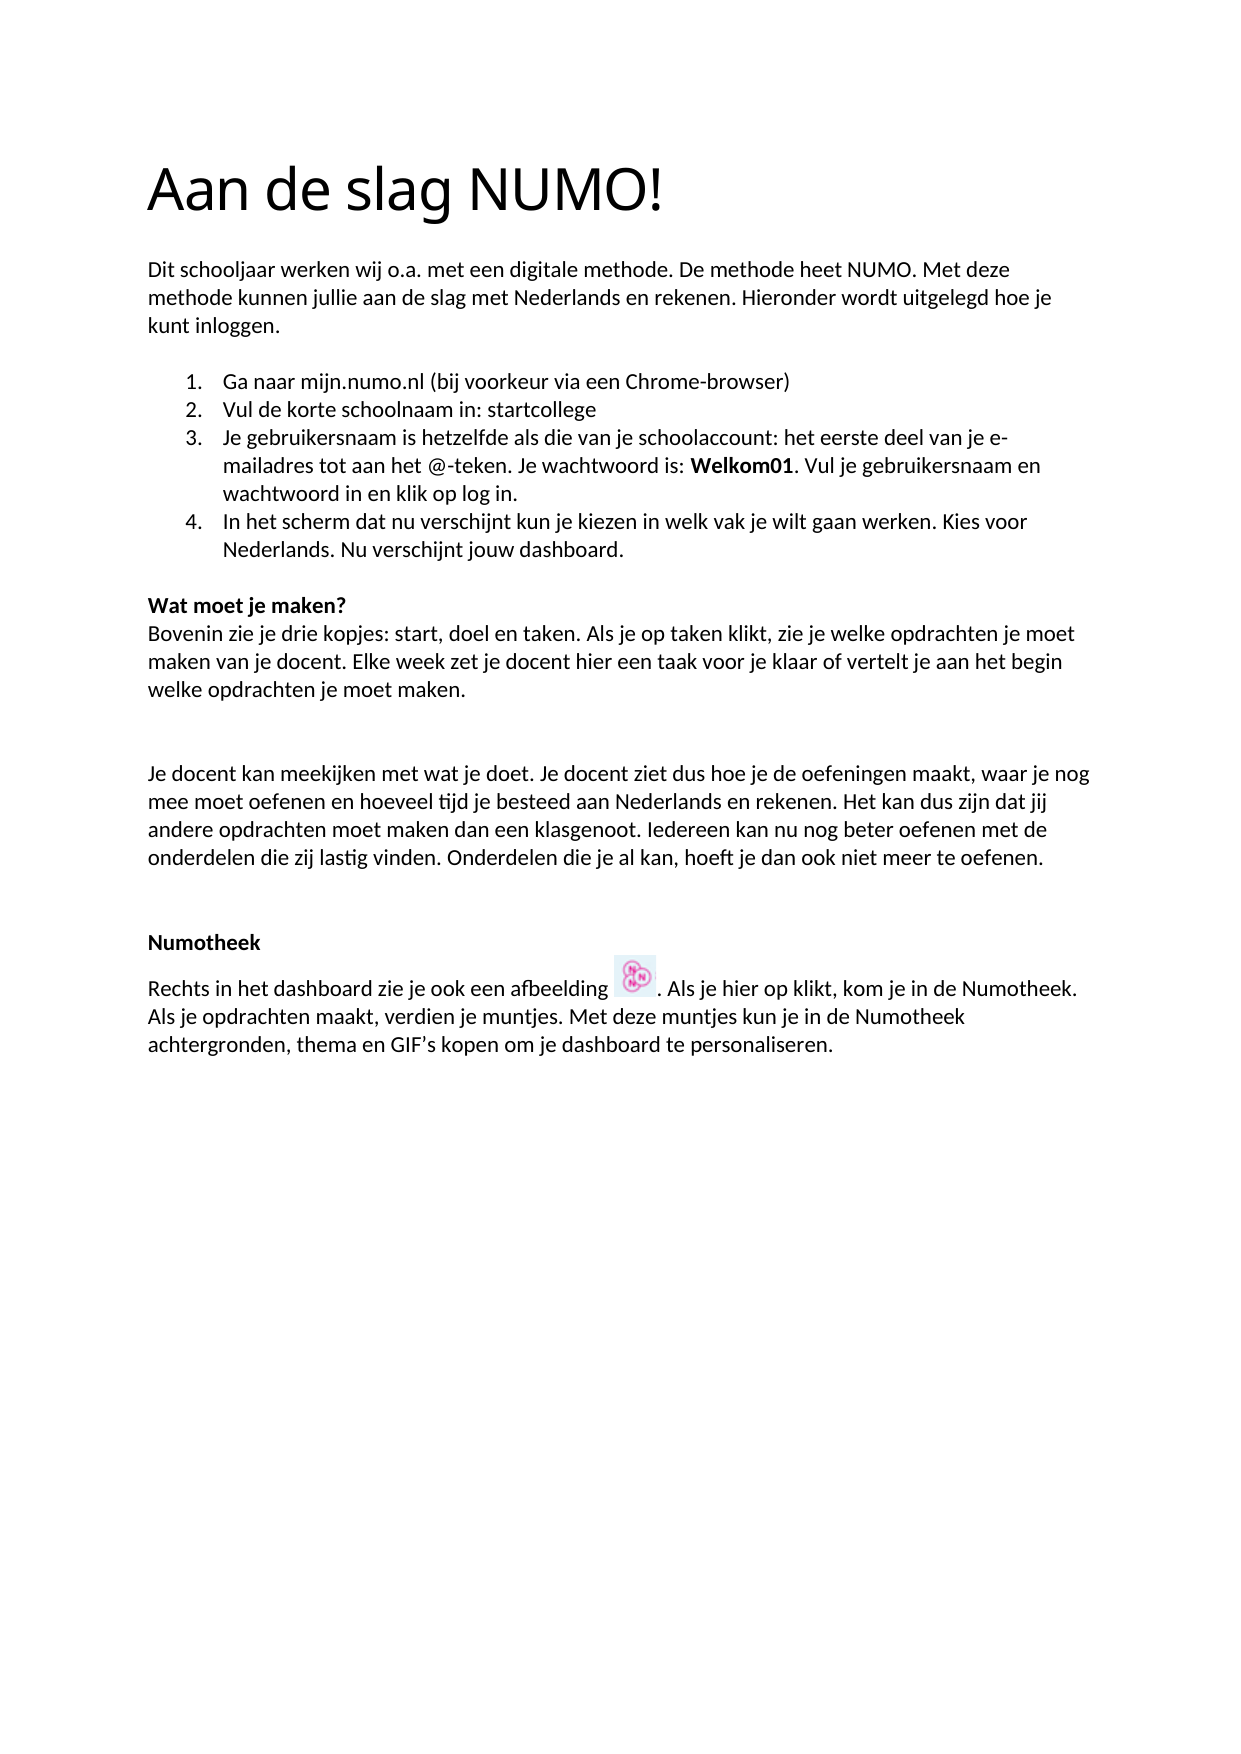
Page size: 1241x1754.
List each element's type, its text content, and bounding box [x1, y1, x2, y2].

picture [614, 955, 657, 997]
text Je docent kan meekijken met wat je doet. Je docent ziet dus hoe je de oefeningen maakt, waar je nog mee moet oefenen en hoeveel tijd je besteed aan Nederlands en rekenen. Het kan dus zijn dat jij andere opdrachten moet maken dan een klasgenoot. Iedereen kan nu nog beter oefenen met de onderdelen die zij lastig vinden. Onderdelen die je al kan, hoeft je dan ook niet meer te oefenen. [148, 759, 1093, 872]
list In het scherm dat nu verschijnt kun je kiezen in welk vak je wilt gaan werken. Kies voor Nederlands. Nu verschijnt jouw dashboard. [185, 507, 1093, 563]
text Dit schooljaar werken wij o.a. met een digitale methode. De methode heet NUMO. Met deze methode kunnen jullie aan de slag met Nederlands en rekenen. Hieronder wordt uitgelegd hoe je kunt inloggen. [148, 255, 1093, 339]
list Ga naar mijn.numo.nl (bij voorkeur via een Chrome-browser) [185, 367, 1093, 395]
text Bovenin zie je drie kopjes: start, doel en taken. Als je op taken klikt, zie je welke opdrachten je moet maken van je docent. Elke week zet je docent hier een taak voor je klaar of vertelt je aan het begin welke opdrachten je moet maken. [148, 619, 1093, 703]
text Rechts in het dashboard zie je ook een afbeelding . Als je hier op klikt, kom je in de Numotheek. Als je opdrachten maakt, verdien je muntjes. Met deze muntjes kun je in de Numotheek achtergronden, thema en GIF’s kopen om je dashboard te personaliseren. [148, 956, 1093, 1058]
title Aan de slag NUMO! [148, 148, 1093, 227]
text Numotheek [148, 928, 1093, 956]
list Je gebruikersnaam is hetzelfde als die van je schoolaccount: het eerste deel van je e-mailadres tot aan het @-teken. Je wachtwoord is: Welkom01. Vul je gebruikersnaam en wachtwoord in en klik op log in. [185, 423, 1093, 507]
text Wat moet je maken? [148, 591, 1093, 619]
list Vul de korte schoolnaam in: startcollege [185, 395, 1093, 423]
